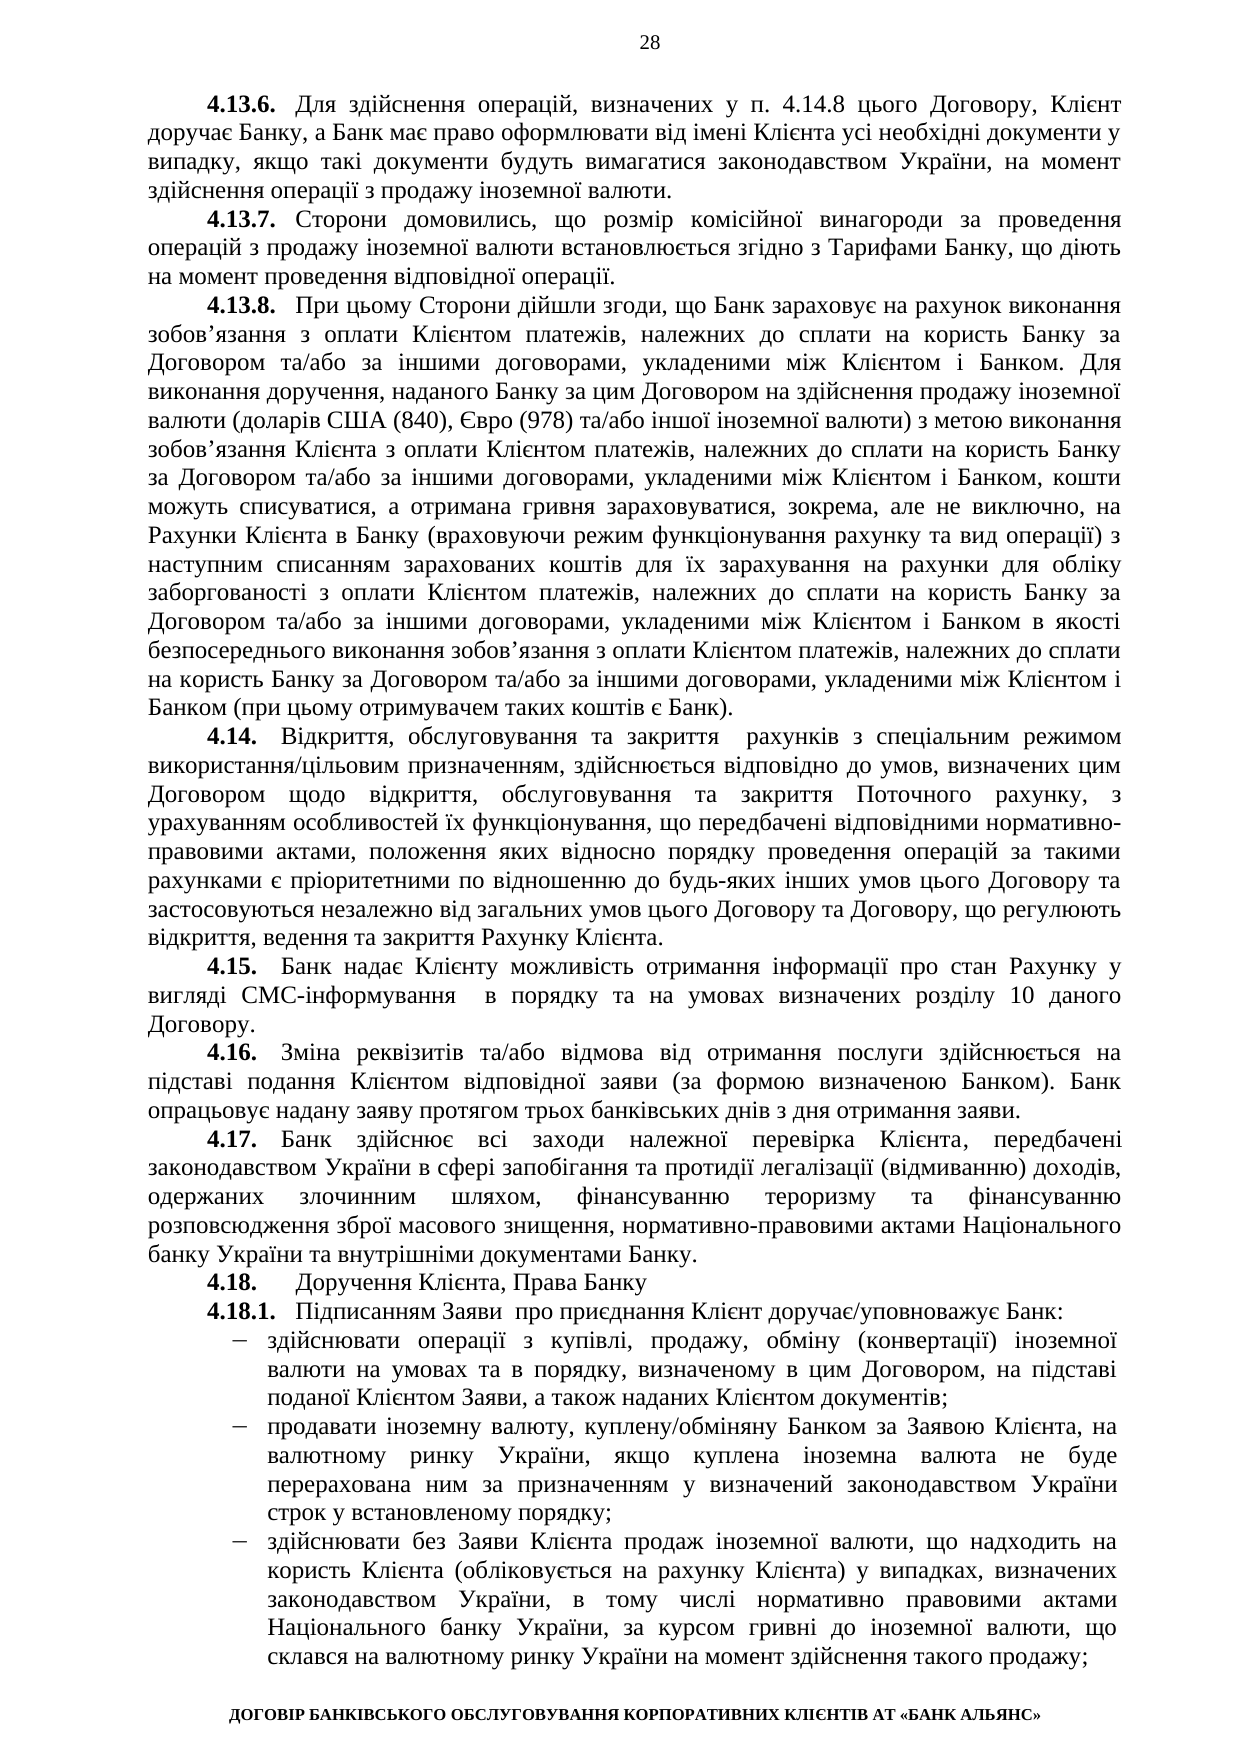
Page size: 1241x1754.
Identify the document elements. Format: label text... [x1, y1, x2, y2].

list Для здійснення операцій, визначених у п. 4.14.8 цього Договору, Клієнт доручає Банку, а Банк має право оформлювати від імені Клієнта усі необхідні документи у випадку, якщо такі документи будуть вимагатися законодавством України, на момент здійснення операції з продажу іноземної валюти. [148, 89, 1122, 204]
list Зміна реквізитів та/або відмова від отримання послуги здійснюється на підставі подання Клієнтом відповідної заяви (за формою визначеною Банком). Банк опрацьовує надану заяву протягом трьох банківських днів з дня отримання заяви. [148, 1037, 1122, 1124]
list Сторони домовились, що розмір комісійної винагороди за проведення операцій з продажу іноземної валюти встановлюється згідно з Тарифами Банку, що діють на момент проведення відповідної операції. [148, 204, 1122, 290]
list здійснювати операції з купівлі, продажу, обміну (конвертації) іноземної валюти на умовах та в порядку, визначеному в цим Договором, на підставі поданої Клієнтом Заяви, а також наданих Клієнтом документів; [229, 1325, 1118, 1411]
list Доручення Клієнта, Права Банку [148, 1267, 1122, 1296]
list Підписанням Заяви про приєднання Клієнт доручає/уповноважує Банк: [148, 1296, 1122, 1325]
list здійснювати без Заяви Клієнта продаж іноземної валюти, що надходить на користь Клієнта (обліковується на рахунку Клієнта) у випадках, визначених законодавством України, в тому числі нормативно правовими актами Національного банку України, за курсом гривні до іноземної валюти, що склався на валютному ринку України на момент здійснення такого продажу; [229, 1526, 1118, 1670]
list При цьому Сторони дійшли згоди, що Банк зараховує на рахунок виконання зобов’язання з оплати Клієнтом платежів, належних до сплати на користь Банку за Договором та/або за іншими договорами, укладеними між Клієнтом і Банком. Для виконання доручення, наданого Банку за цим Договором на здійснення продажу іноземної валюти (доларів США (840), Євро (978) та/або іншої іноземної валюти) з метою виконання зобов’язання Клієнта з оплати Клієнтом платежів, належних до сплати на користь Банку за Договором та/або за іншими договорами, укладеними між Клієнтом і Банком, кошти можуть списуватися, а отримана гривня зараховуватися, зокрема, але не виключно, на Рахунки Клієнта в Банку (враховуючи режим функціонування рахунку та вид операції) з наступним списанням зарахованих коштів для їх зарахування на рахунки для обліку заборгованості з оплати Клієнтом платежів, належних до сплати на користь Банку за Договором та/або за іншими договорами, укладеними між Клієнтом і Банком в якості безпосереднього виконання зобов’язання з оплати Клієнтом платежів, належних до сплати на користь Банку за Договором та/або за іншими договорами, укладеними між Клієнтом і Банком (при цьому отримувачем таких коштів є Банк). [148, 290, 1122, 721]
list Банк надає Клієнту можливість отримання інформації про стан Рахунку у вигляді СМС-інформування в порядку та на умовах визначених розділу 10 даного Договору. [148, 951, 1122, 1037]
list Відкриття, обслуговування та закриття рахунків з спеціальним режимом використання/цільовим призначенням, здійснюється відповідно до умов, визначених цим Договором щодо відкриття, обслуговування та закриття Поточного рахунку, з урахуванням особливостей їх функціонування, що передбачені відповідними нормативно-правовими актами, положення яких відносно порядку проведення операцій за такими рахунками є пріоритетними по відношенню до будь-яких інших умов цього Договору та застосовуються незалежно від загальних умов цього Договору та Договору, що регулюють відкриття, ведення та закриття Рахунку Клієнта. [148, 721, 1122, 951]
list Банк здійснює всі заходи належної перевірка Клієнта, передбачені законодавством України в сфері запобігання та протидії легалізації (відмиванню) доходів, одержаних злочинним шляхом, фінансуванню тероризму та фінансуванню розповсюдження зброї масового знищення, нормативно-правовими актами Національного банку України та внутрішніми документами Банку. [148, 1124, 1122, 1267]
list продавати іноземну валюту, куплену/обміняну Банком за Заявою Клієнта, на валютному ринку України, якщо куплена іноземна валюта не буде перерахована ним за призначенням у визначений законодавством України строк у встановленому порядку; [229, 1411, 1118, 1526]
